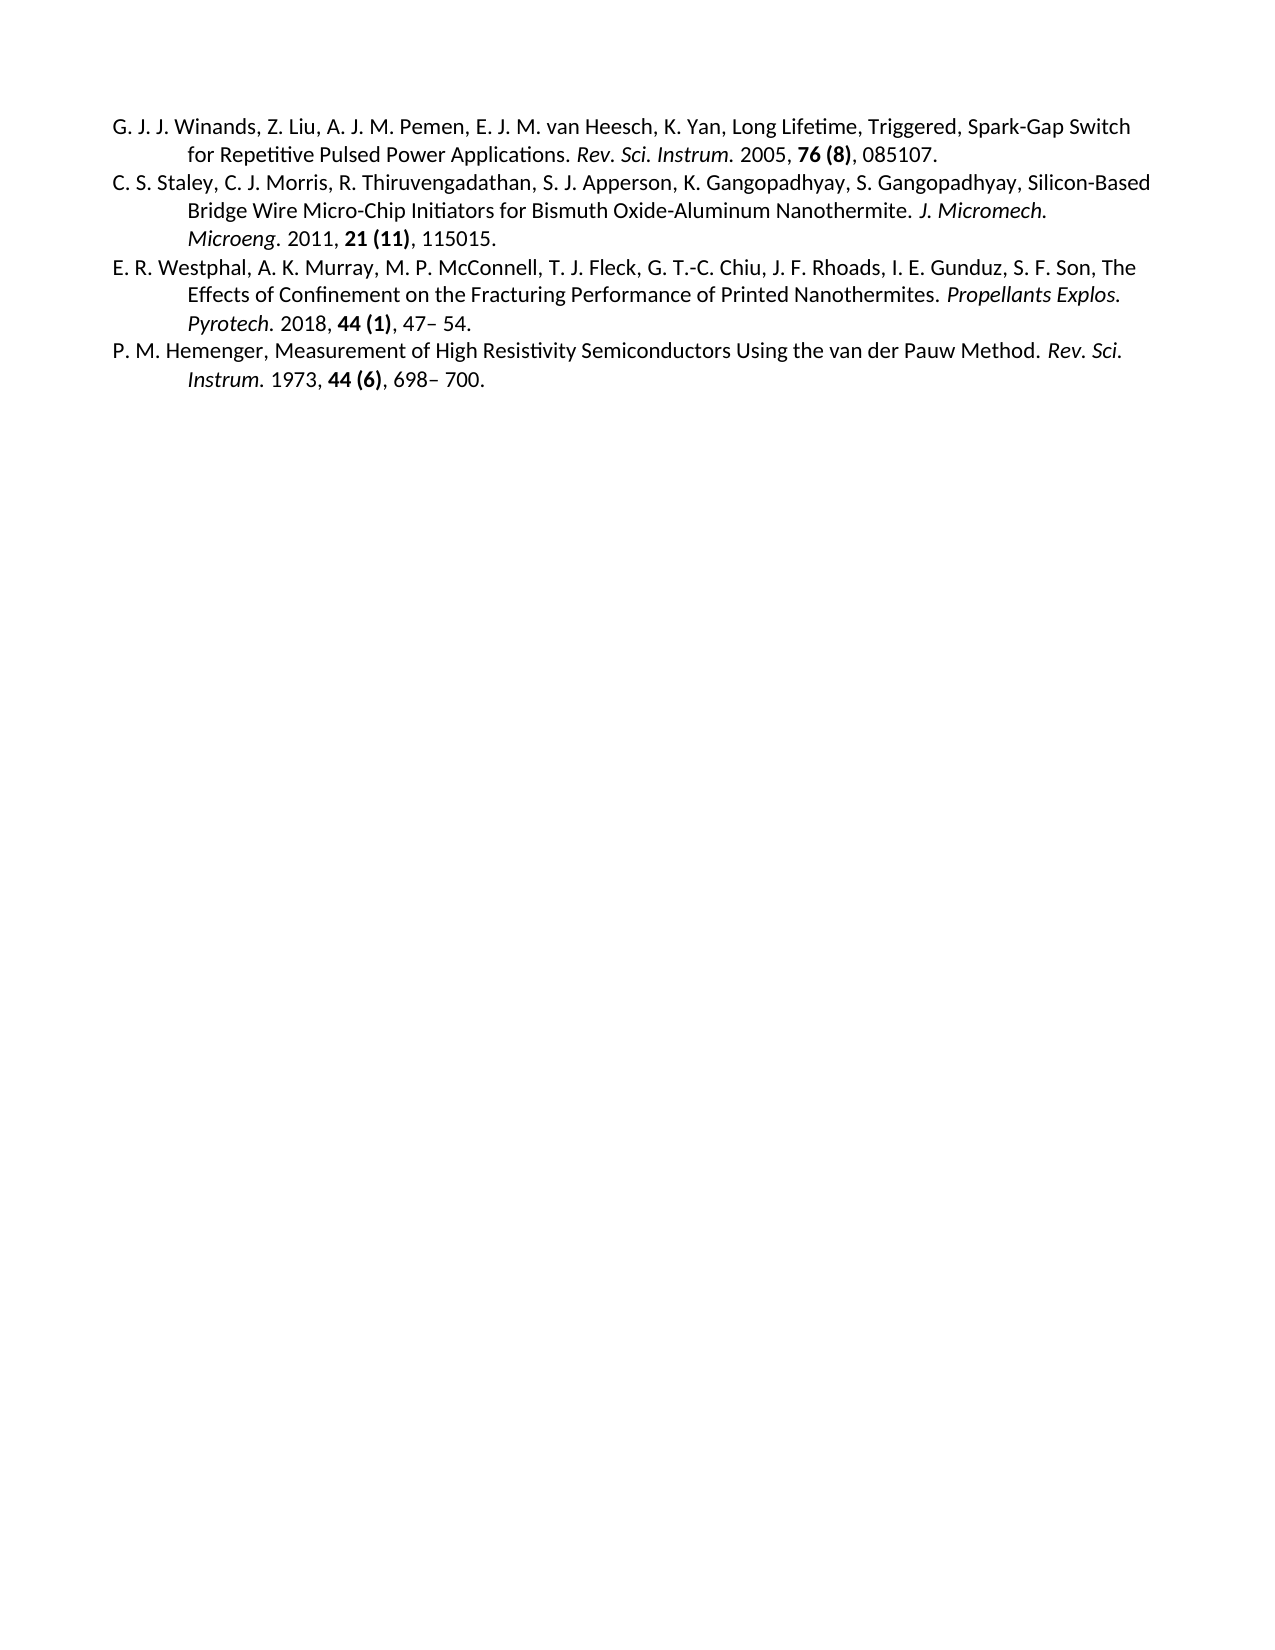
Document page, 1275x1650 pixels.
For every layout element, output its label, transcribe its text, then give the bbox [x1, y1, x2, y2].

text G. J. J. Winands, Z. Liu, A. J. M. Pemen, E. J. M. van Heesch, K. Yan, Long Lifetime, Triggered, Spark-Gap Switch for Repetitive Pulsed Power Applications. Rev. Sci. Instrum. 2005, 76 (8), 085107. [112, 112, 1162, 168]
text P. M. Hemenger, Measurement of High Resistivity Semiconductors Using the van der Pauw Method. Rev. Sci. Instrum. 1973, 44 (6), 698– 700. [112, 337, 1162, 393]
text E. R. Westphal, A. K. Murray, M. P. McConnell, T. J. Fleck, G. T.-C. Chiu, J. F. Rhoads, I. E. Gunduz, S. F. Son, The Effects of Confinement on the Fracturing Performance of Printed Nanothermites. Propellants Explos. Pyrotech. 2018, 44 (1), 47– 54. [112, 253, 1162, 337]
text C. S. Staley, C. J. Morris, R. Thiruvengadathan, S. J. Apperson, K. Gangopadhyay, S. Gangopadhyay, Silicon-Based Bridge Wire Micro-Chip Initiators for Bismuth Oxide-Aluminum Nanothermite. J. Micromech. Microeng. 2011, 21 (11), 115015. [112, 168, 1162, 253]
